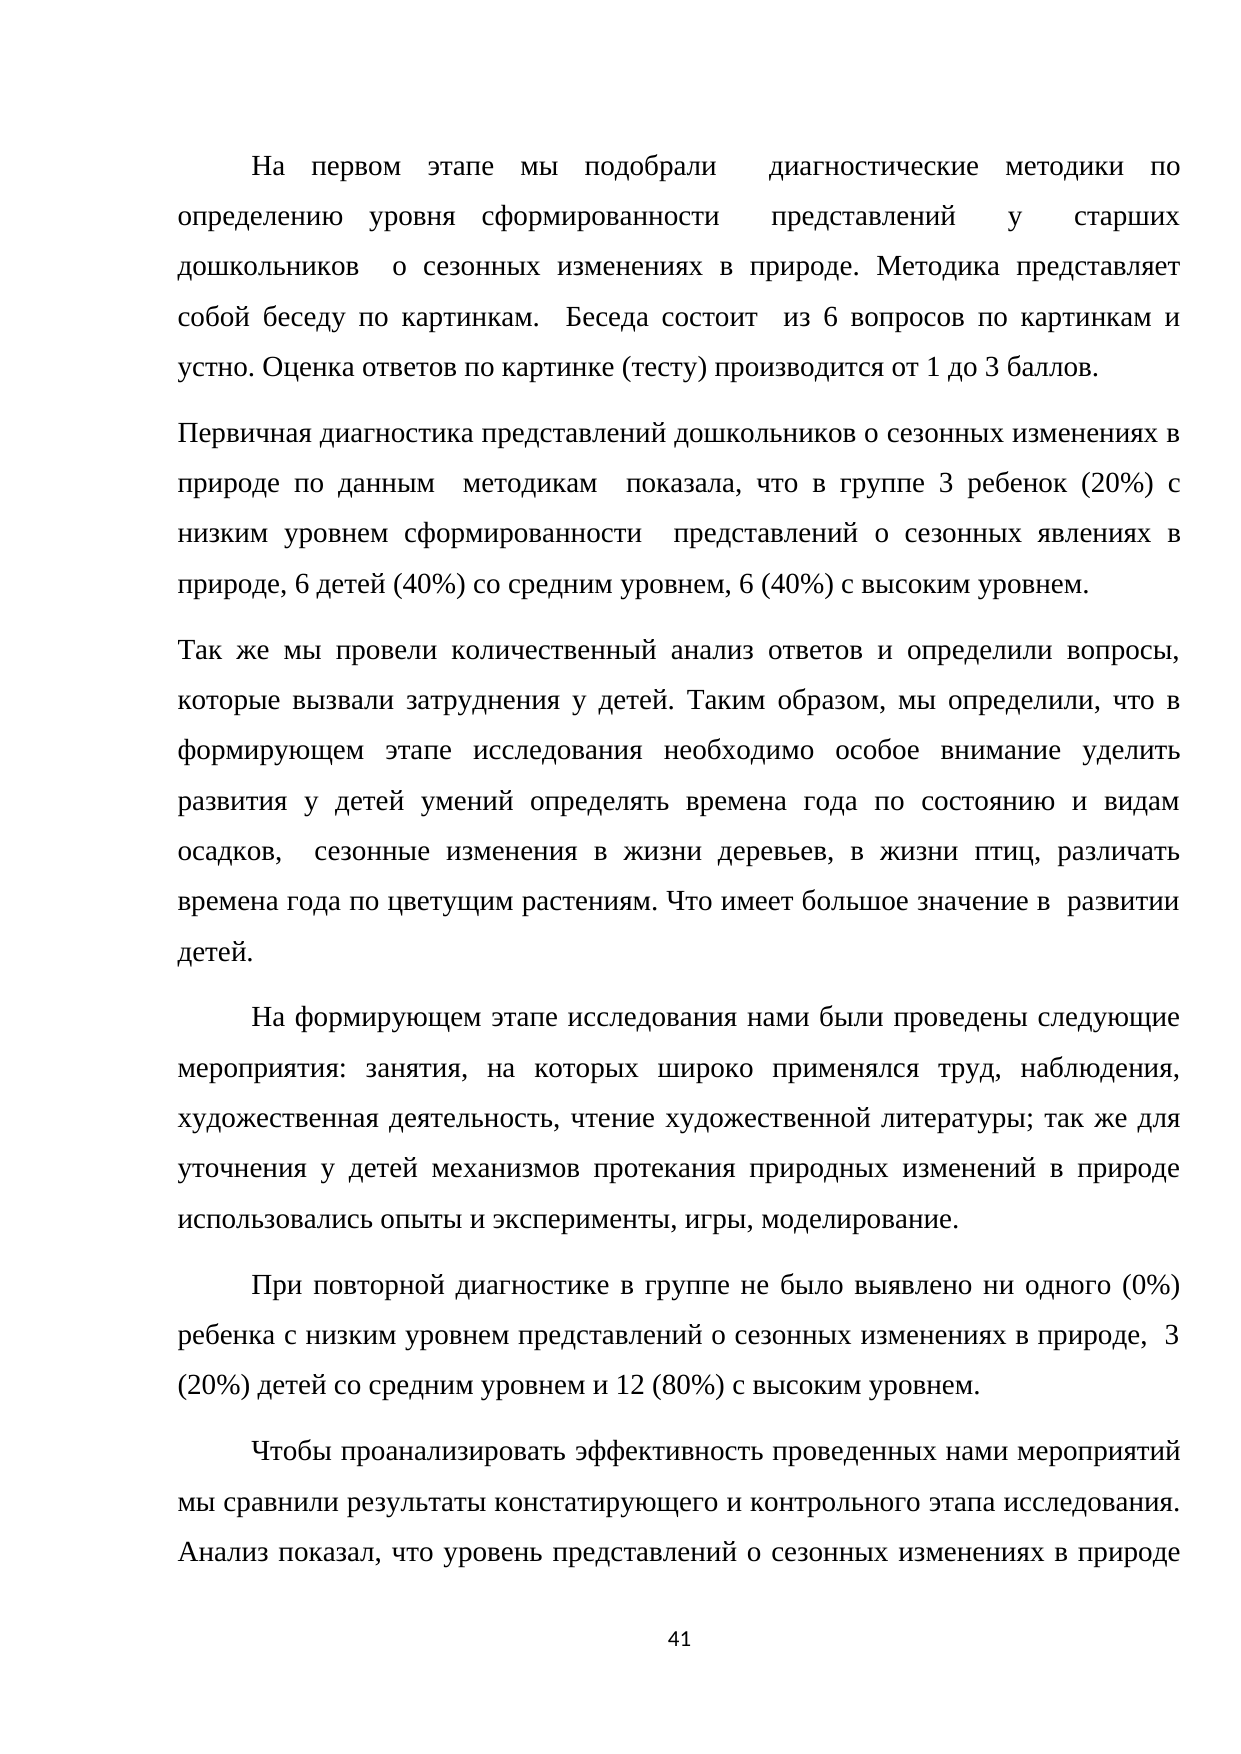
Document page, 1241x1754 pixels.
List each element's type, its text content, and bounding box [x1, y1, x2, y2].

text Так же мы провели количественный анализ ответов и определили вопросы, которые вызвали затруднения у детей. Таким образом, мы определили, что в формирующем этапе исследования необходимо особое внимание уделить развития у детей умений определять времена года по состоянию и видам осадков, сезонные изменения в жизни деревьев, в жизни птиц, различать времена года по цветущим растениям. Что имеет большое значение в развитии детей. [177, 632, 1181, 967]
text При повторной диагностике в группе не было выявлено ни одного (0%) ребенка с низким уровнем представлений о сезонных изменениях в природе, 3 (20%) детей со средним уровнем и 12 (80%) с высоким уровнем. [177, 1267, 1181, 1401]
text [177, 1433, 1181, 1567]
text Первичная диагностика представлений дошкольников о сезонных изменениях в природе по данным методикам показала, что в группе 3 ребенок (20%) с низким уровнем сформированности представлений о сезонных явлениях в природе, 6 детей (40%) со средним уровнем, 6 (40%) с высоким уровнем. [177, 415, 1181, 599]
text На первом этапе мы подобрали диагностические методики по определению уровня сформированности представлений у старших дошкольников о сезонных изменениях в природе. Методика представляет собой беседу по картинкам. Беседа состоит из 6 вопросов по картинкам и устно. Оценка ответов по картинке (тесту) производится от 1 до 3 баллов. [177, 148, 1181, 382]
text На формирующем этапе исследования нами были проведены следующие мероприятия: занятия, на которых широко применялся труд, наблюдения, художественная деятельность, чтение художественной литературы; так же для уточнения у детей механизмов протекания природных изменений в природе использовались опыты и эксперименты, игры, моделирование. [177, 999, 1181, 1234]
